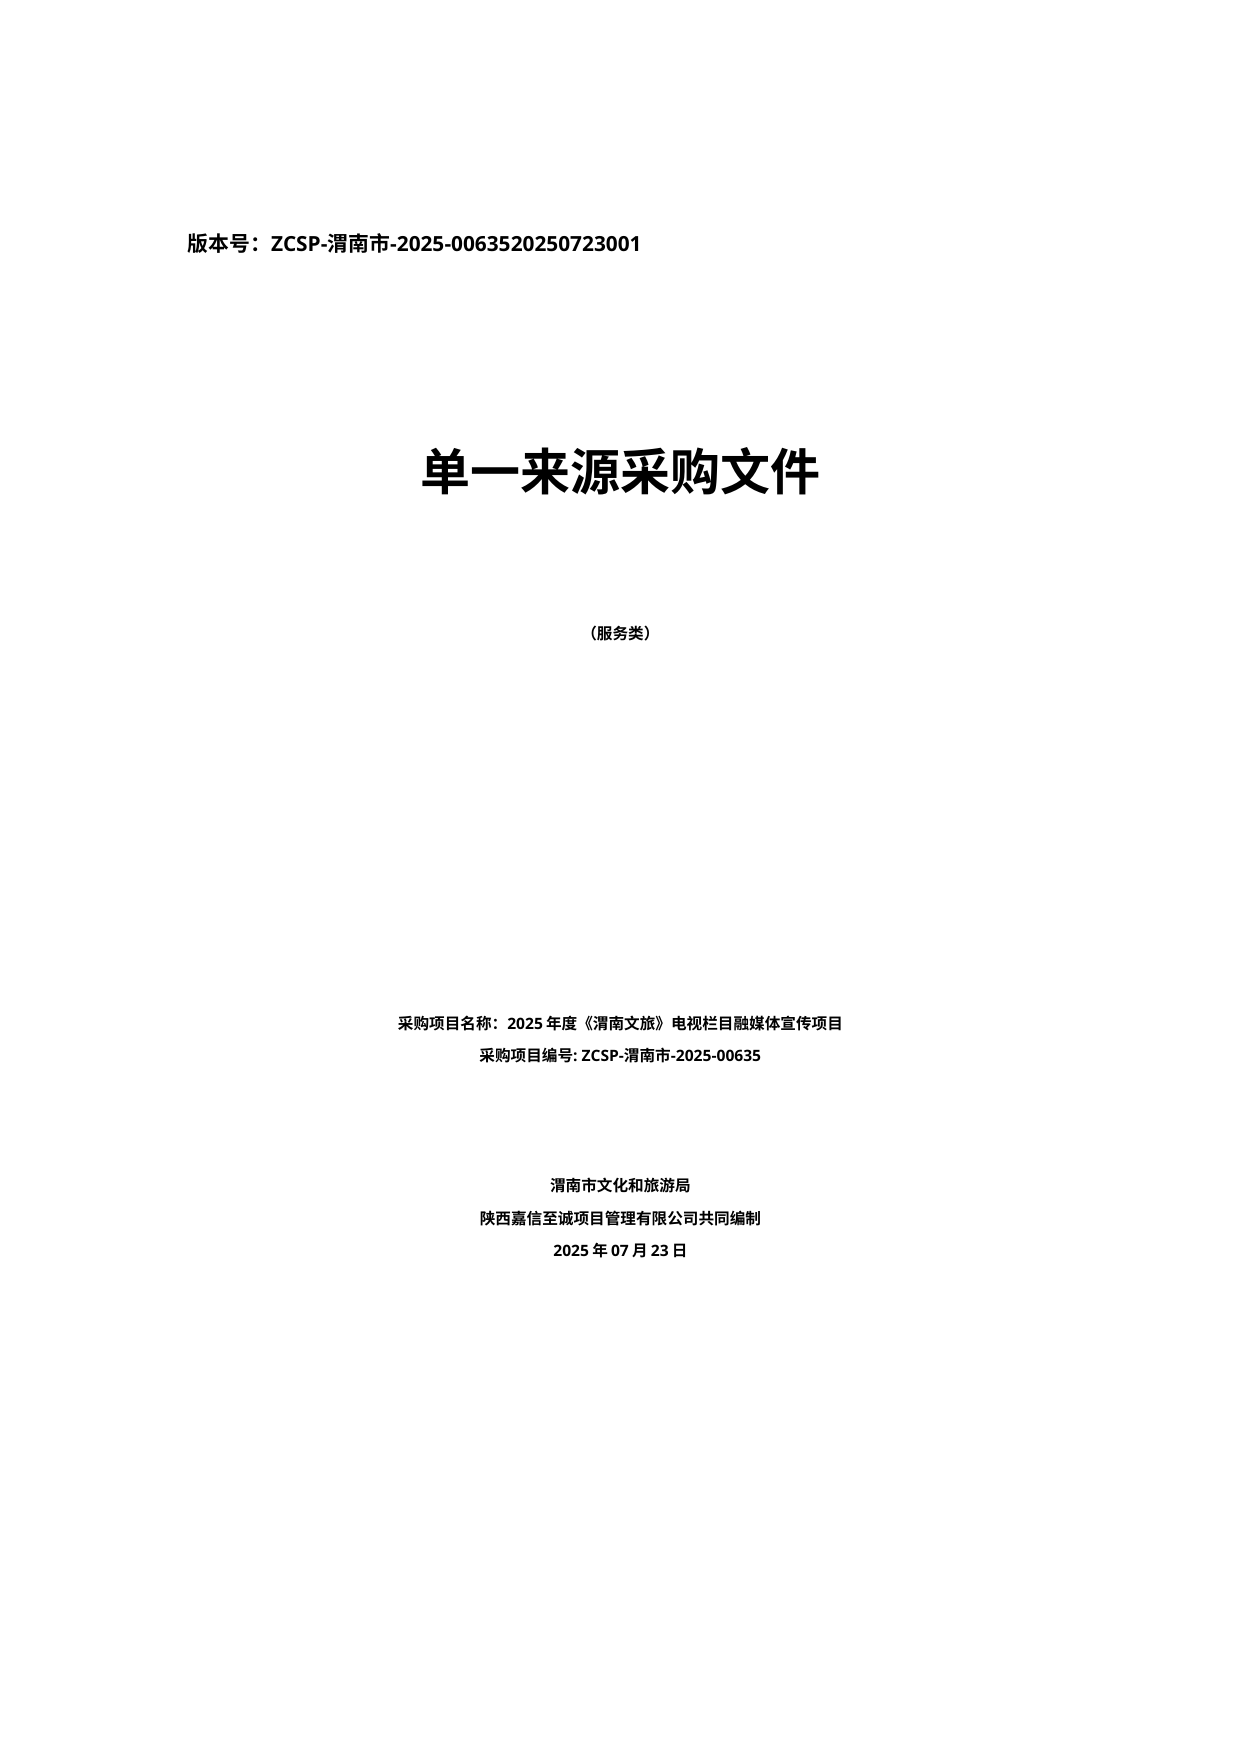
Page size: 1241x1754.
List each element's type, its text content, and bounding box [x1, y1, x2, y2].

text 采购项目名称：2025年度《渭南文旅》电视栏目融媒体宣传项目 [187, 1007, 1053, 1039]
text 采购项目编号: ZCSP-渭南市-2025-00635 [187, 1039, 1053, 1169]
text 2025年07月23日 [187, 1234, 1053, 1267]
text 渭南市文化和旅游局 [187, 1169, 1053, 1202]
text 陕西嘉信至诚项目管理有限公司共同编制 [187, 1202, 1053, 1234]
text 单一来源采购文件 [187, 422, 1053, 617]
text 版本号：ZCSP-渭南市-2025-0063520250723001 [187, 227, 1053, 422]
text （服务类） [187, 617, 1053, 1007]
